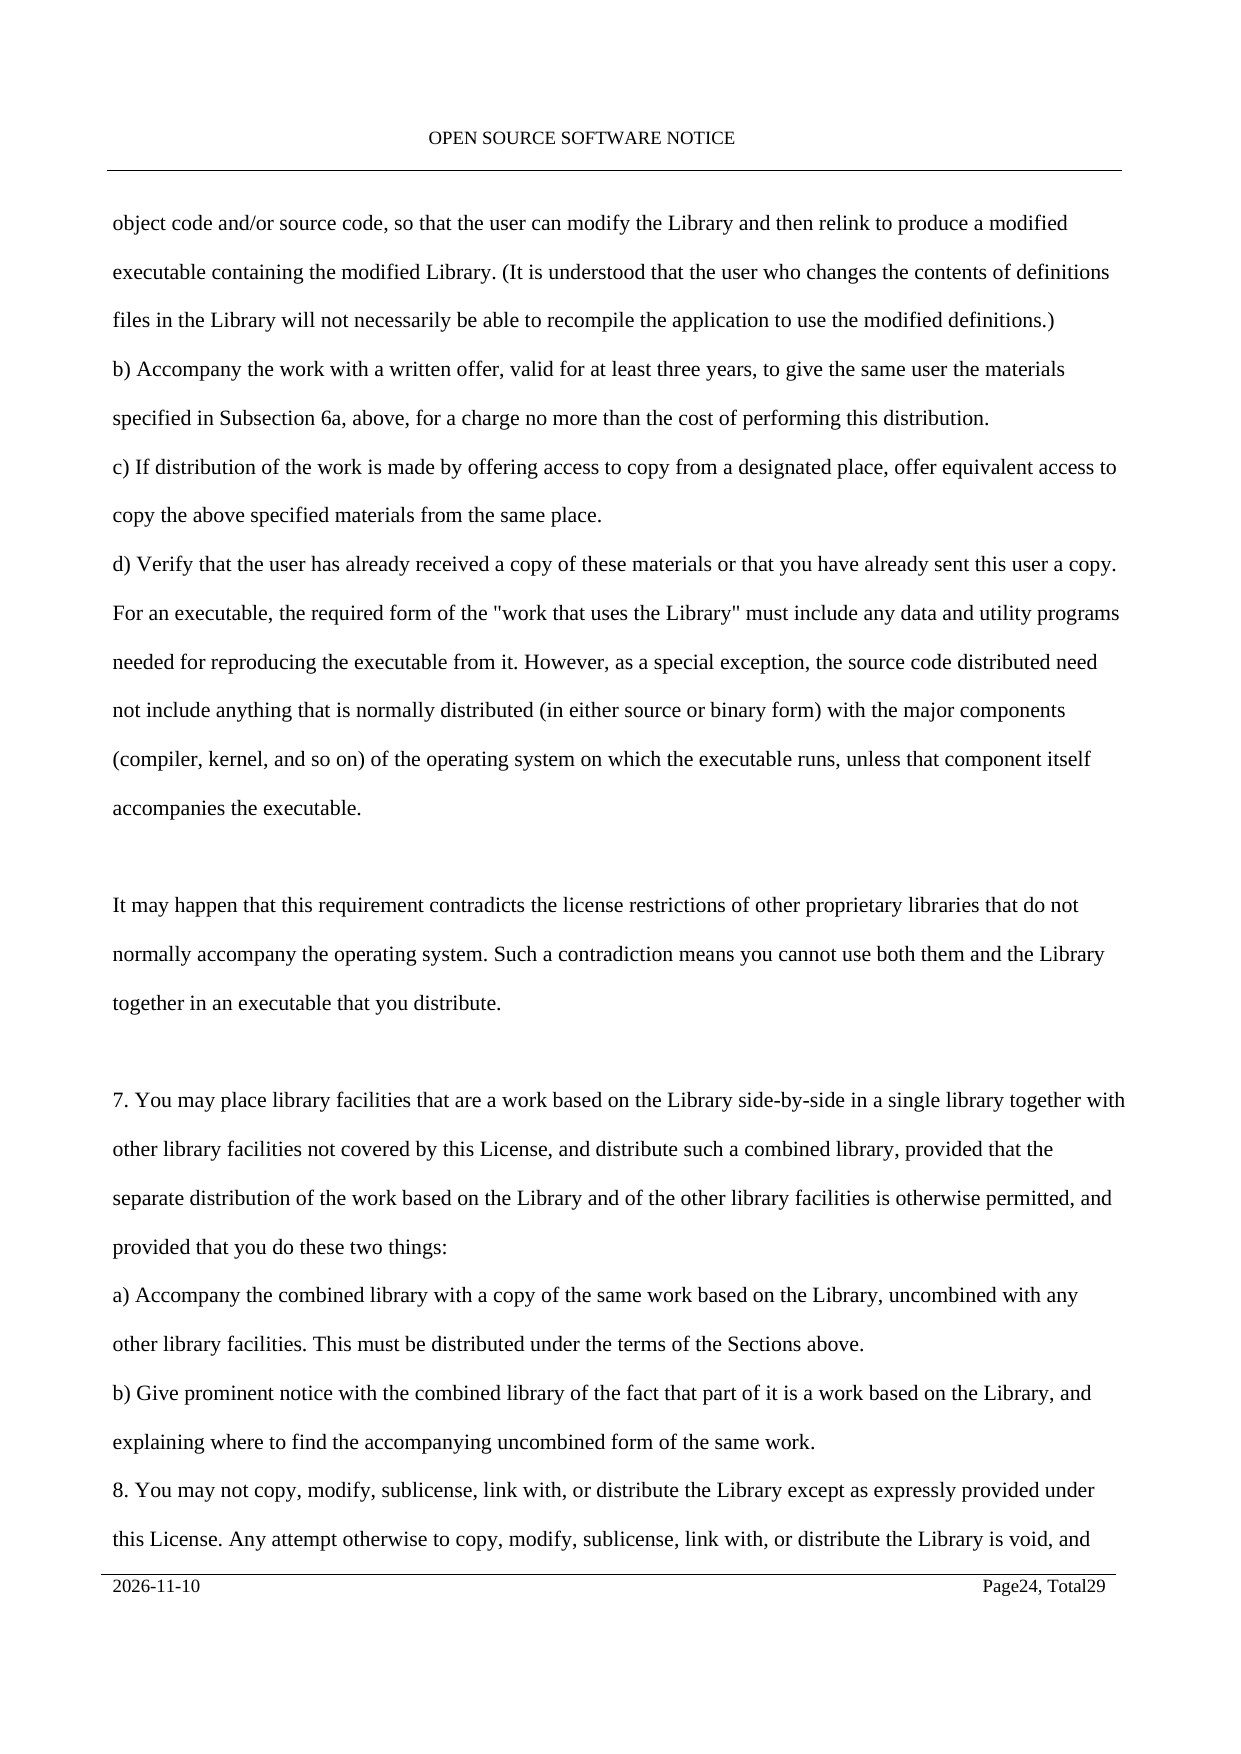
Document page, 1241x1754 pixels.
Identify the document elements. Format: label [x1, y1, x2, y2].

text [112, 206, 1128, 1555]
